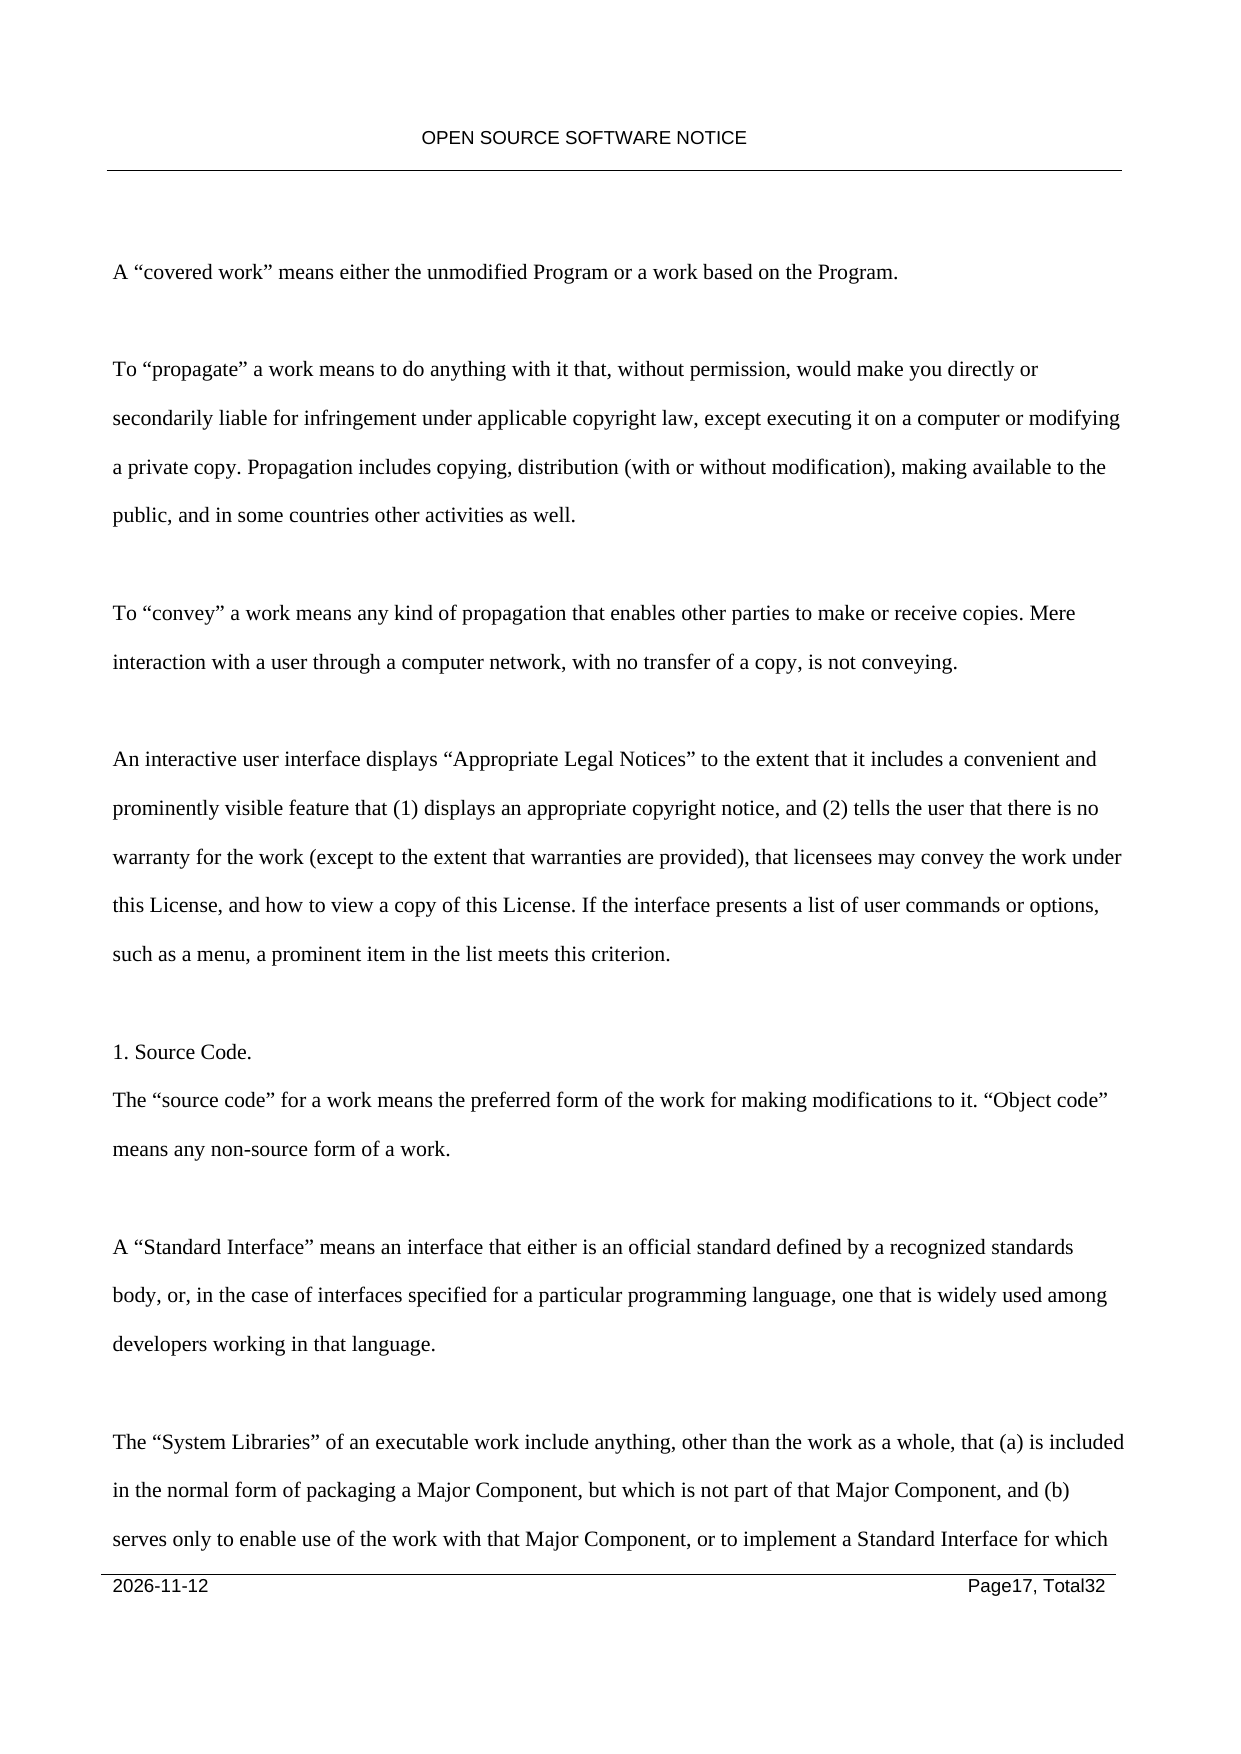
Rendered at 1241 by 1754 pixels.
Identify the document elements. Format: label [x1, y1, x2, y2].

text [112, 206, 1128, 1555]
